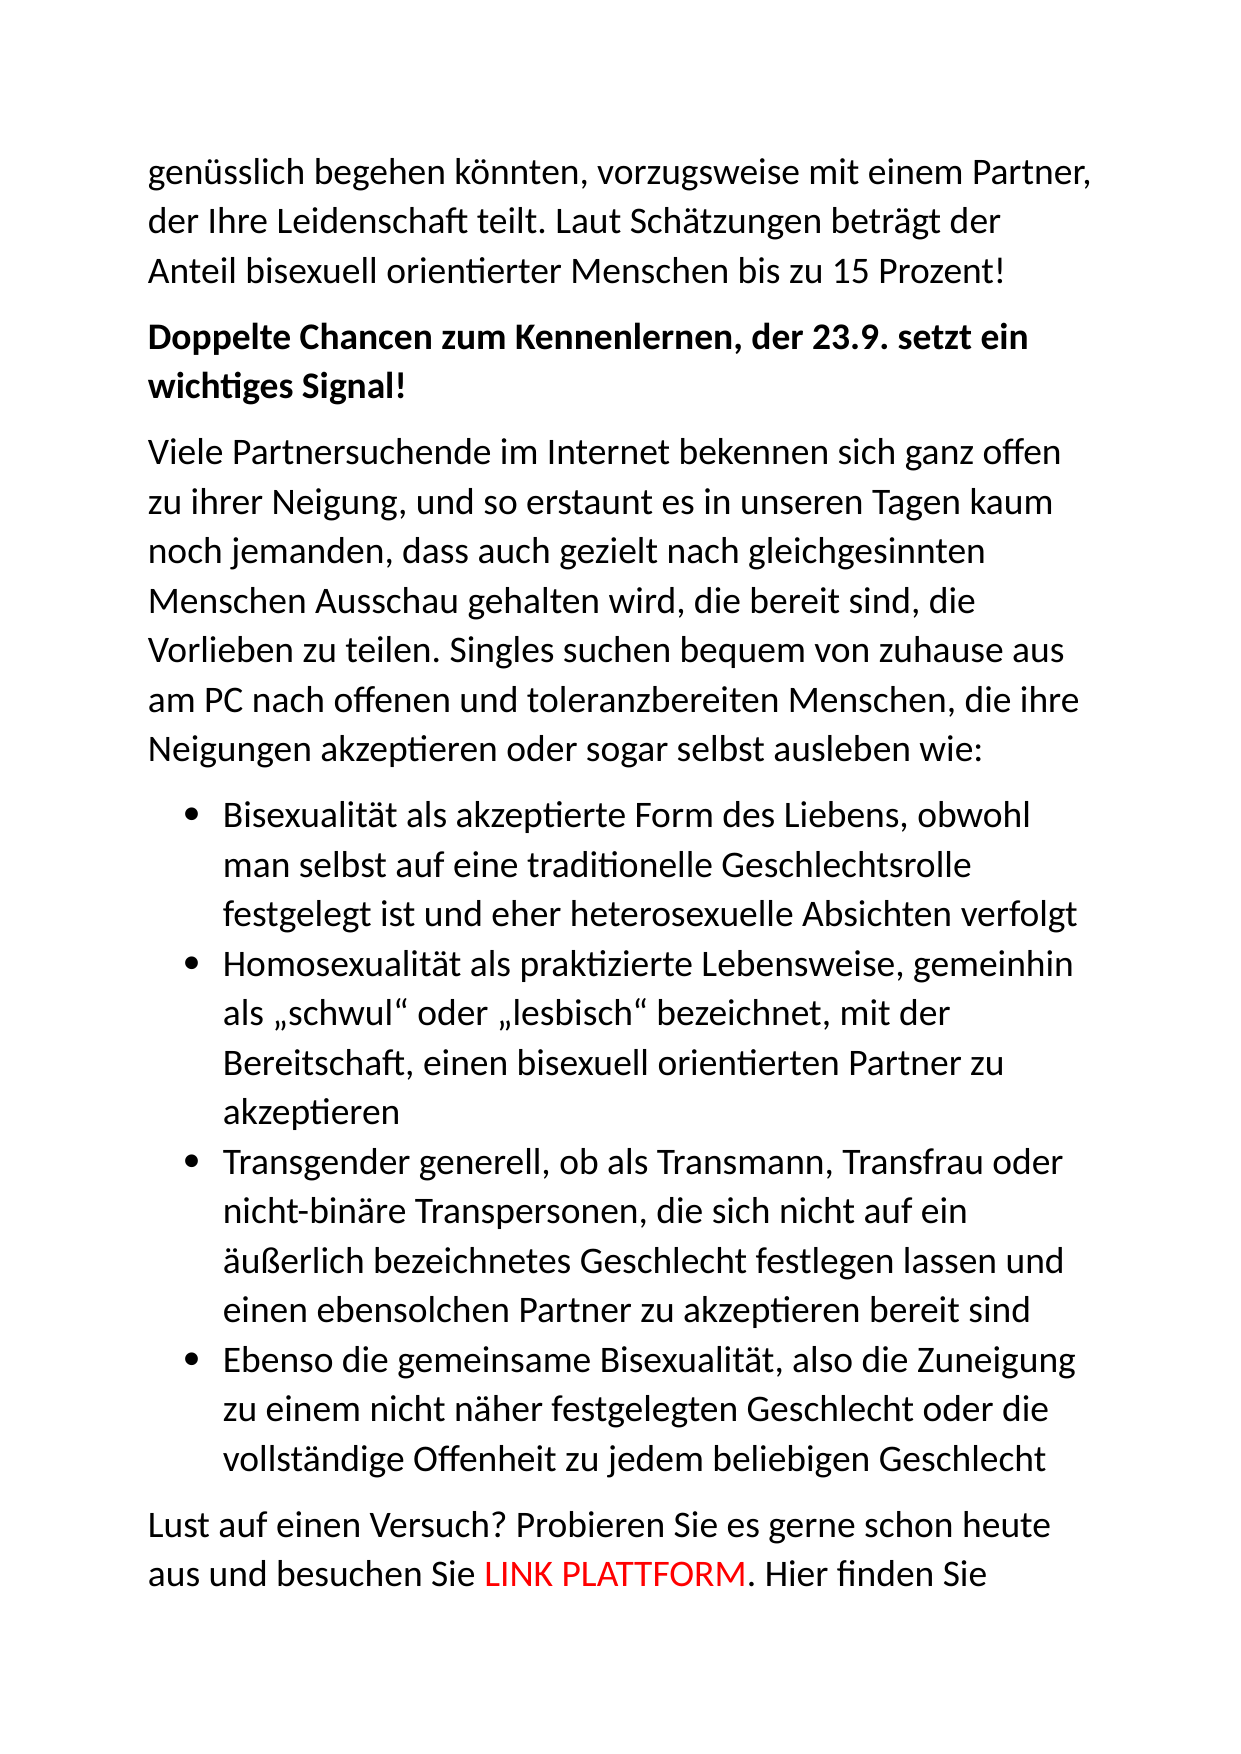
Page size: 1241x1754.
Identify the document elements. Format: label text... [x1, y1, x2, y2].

text Doppelte Chancen zum Kennenlernen, der 23.9. setzt ein wichtiges Signal! [148, 313, 1093, 408]
list Bisexualität als akzeptierte Form des Liebens, obwohl man selbst auf eine traditionelle Geschlechtsrolle festgelegt ist und eher heterosexuelle Absichten verfolgt [185, 791, 1093, 936]
list Transgender generell, ob als Transmann, Transfrau oder nicht-binäre Transpersonen, die sich nicht auf ein äußerlich bezeichnetes Geschlecht festlegen lassen und einen ebensolchen Partner zu akzeptieren bereit sind [185, 1138, 1093, 1332]
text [148, 1501, 1093, 1596]
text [148, 148, 1093, 292]
list Ebenso die gemeinsame Bisexualität, also die Zuneigung zu einem nicht näher festgelegten Geschlecht oder die vollständige Offenheit zu jedem beliebigen Geschlecht [185, 1336, 1093, 1480]
list Homosexualität als praktizierte Lebensweise, gemeinhin als „schwul“ oder „lesbisch“ bezeichnet, mit der Bereitschaft, einen bisexuell orientierten Partner zu akzeptieren [185, 940, 1093, 1134]
text Viele Partnersuchende im Internet bekennen sich ganz offen zu ihrer Neigung, und so erstaunt es in unseren Tagen kaum noch jemanden, dass auch gezielt nach gleichgesinnten Menschen Ausschau gehalten wird, die bereit sind, die Vorlieben zu teilen. Singles suchen bequem von zuhause aus am PC nach offenen und toleranzbereiten Menschen, die ihre Neigungen akzeptieren oder sogar selbst ausleben wie: [148, 428, 1093, 771]
